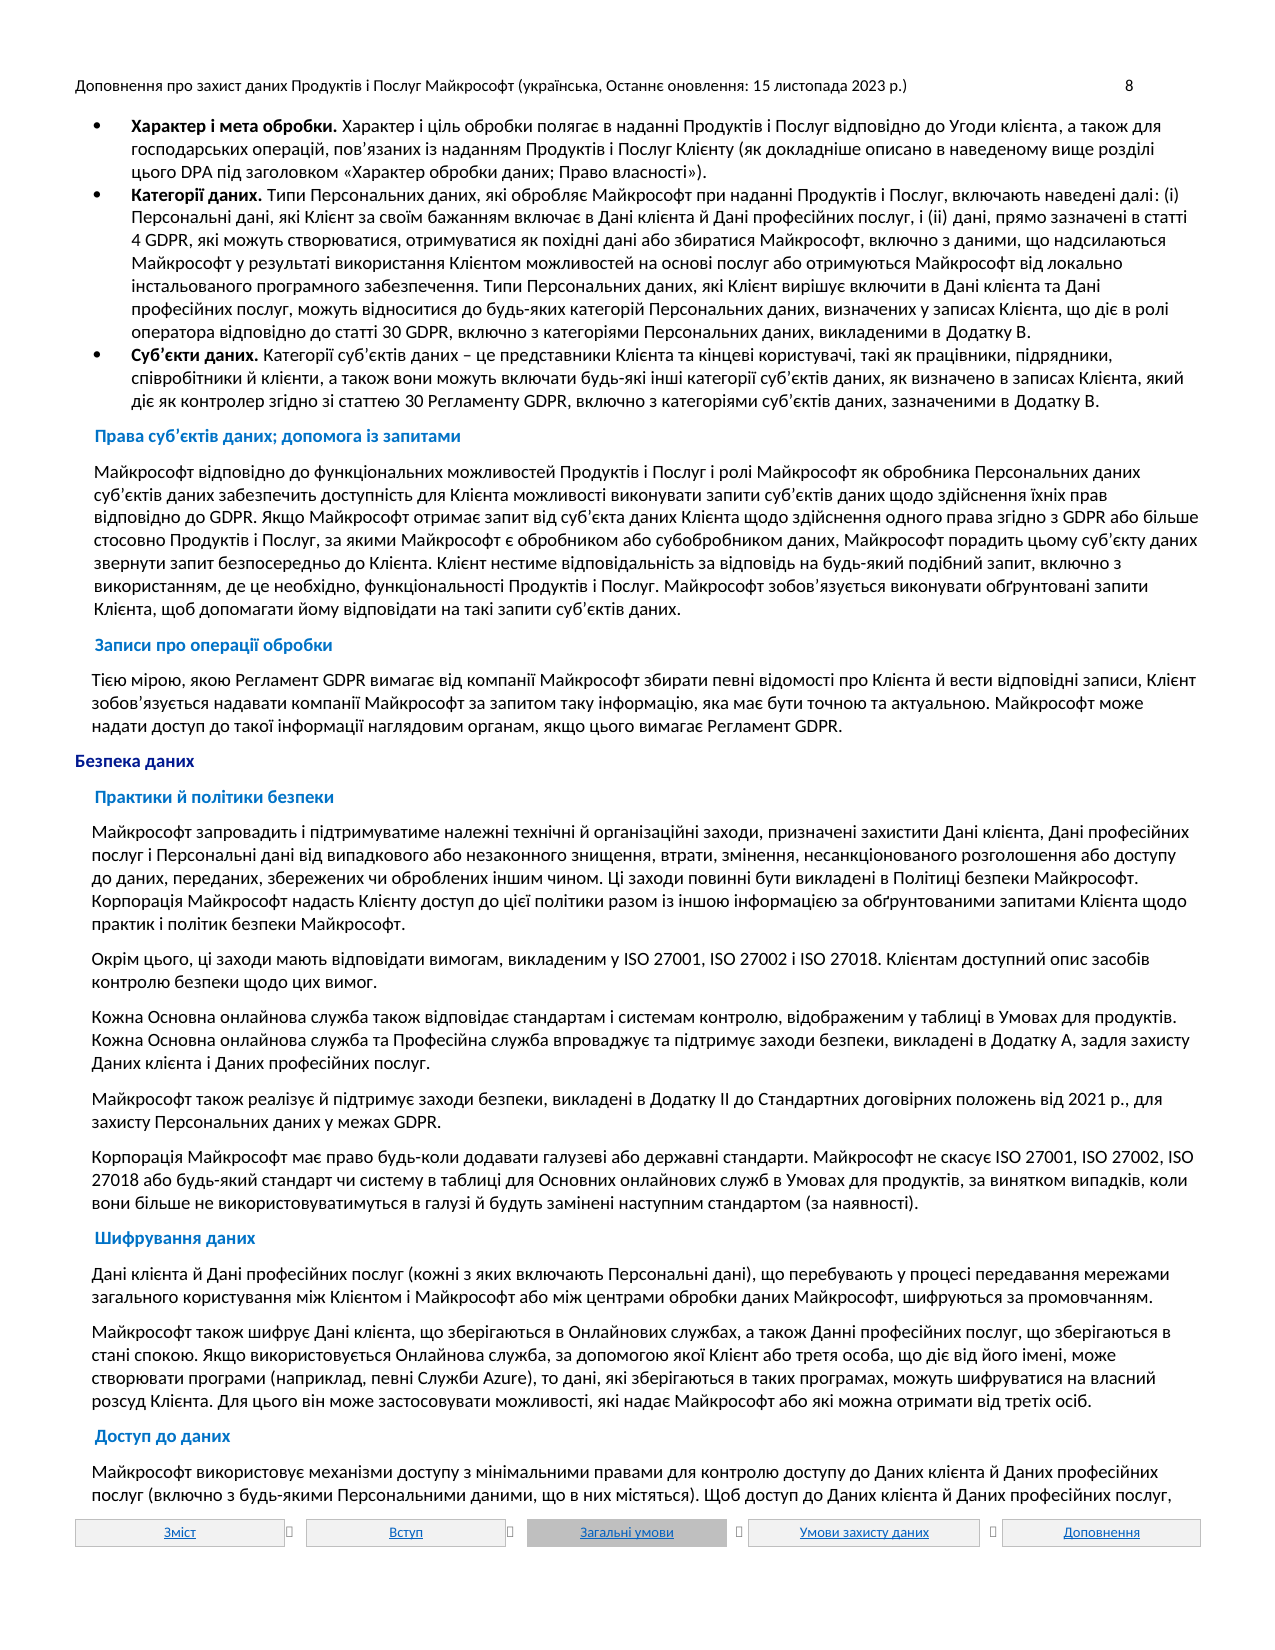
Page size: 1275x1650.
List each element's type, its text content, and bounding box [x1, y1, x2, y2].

list Окрім цього, ці заходи мають відповідати вимогам, викладеним у ISO 27001, ISO 27002 і ISO 27018. Клієнтам доступний опис засобів контролю безпеки щодо цих вимог. [91, 947, 1200, 993]
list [91, 1460, 1200, 1506]
list Записи про операції обробки [94, 633, 1200, 656]
list Практики й політики безпеки [94, 785, 1200, 808]
subtitle Безпека даних [75, 749, 1200, 772]
list Дані клієнта й Дані професійних послуг (кожні з яких включають Персональні дані), що перебувають у процесі передавання мережами загального користування між Клієнтом і Майкрософт або між центрами обробки даних Майкрософт, шифруються за промовчанням. [91, 1262, 1200, 1308]
list Права суб’єктів даних; допомога із запитами [94, 424, 1200, 447]
list Майкрософт також шифрує Дані клієнта, що зберігаються в Онлайнових службах, а також Данні професійних послуг, що зберігаються в стані спокою. Якщо використовується Онлайнова служба, за допомогою якої Клієнт або третя особа, що діє від його імені, може створювати програми (наприклад, певні Служби Azure), то дані, які зберігаються в таких програмах, можуть шифруватися на власний розсуд Клієнта. Для цього він може застосовувати можливості, які надає Майкрософт або які можна отримати від третіх осіб. [91, 1320, 1200, 1412]
list Майкрософт відповідно до функціональних можливостей Продуктів і Послуг і ролі Майкрософт як обробника Персональних даних суб’єктів даних забезпечить доступність для Клієнта можливості виконувати запити суб’єктів даних щодо здійснення їхніх прав відповідно до GDPR. Якщо Майкрософт отримає запит від суб’єкта даних Клієнта щодо здійснення одного права згідно з GDPR або більше стосовно Продуктів і Послуг, за якими Майкрософт є обробником або субобробником даних, Майкрософт порадить цьому суб’єкту даних звернути запит безпосередньо до Клієнта. Клієнт нестиме відповідальність за відповідь на будь-який подібний запит, включно з використанням, де це необхідно, функціональності Продуктів і Послуг. Майкрософт зобов’язується виконувати обґрунтовані запити Клієнта, щоб допомагати йому відповідати на такі запити суб’єктів даних. [94, 460, 1200, 620]
list Характер і мета обробки. Характер і ціль обробки полягає в наданні Продуктів і Послуг відповідно до Угоди клієнта, а також для господарських операцій, пов’язаних із наданням Продуктів і Послуг Клієнту (як докладніше описано в наведеному вище розділі цього DPA під заголовком «Характер обробки даних; Право власності»). [94, 114, 1200, 183]
list Категорії даних. Типи Персональних даних, які обробляє Майкрософт при наданні Продуктів і Послуг, включають наведені далі: (i) Персональні дані, які Клієнт за своїм бажанням включає в Дані клієнта й Дані професійних послуг, і (ii) дані, прямо зазначені в статті 4 GDPR, які можуть створюватися, отримуватися як похідні дані або збиратися Майкрософт, включно з даними, що надсилаються Майкрософт у результаті використання Клієнтом можливостей на основі послуг або отримуються Майкрософт від локально інстальованого програмного забезпечення. Типи Персональних даних, які Клієнт вирішує включити в Дані клієнта та Дані професійних послуг, можуть відноситися до будь-яких категорій Персональних даних, визначених у записах Клієнта, що діє в ролі оператора відповідно до статті 30 GDPR, включно з категоріями Персональних даних, викладеними в Додатку B. [94, 183, 1200, 343]
list Майкрософт також реалізує й підтримує заходи безпеки, викладені в Додатку II до Стандартних договірних положень від 2021 р., для захисту Персональних даних у межах GDPR. [91, 1087, 1200, 1133]
list Корпорація Майкрософт має право будь-коли додавати галузеві або державні стандарти. Майкрософт не скасує ISO 27001, ISO 27002, ISO 27018 або будь-який стандарт чи систему в таблиці для Основних онлайнових служб в Умовах для продуктів, за винятком випадків, коли вони більше не використовуватимуться в галузі й будуть замінені наступним стандартом (за наявності). [91, 1145, 1200, 1214]
list Суб’єкти даних. Категорії суб’єктів даних – це представники Клієнта та кінцеві користувачі, такі як працівники, підрядники, співробітники й клієнти, а також вони можуть включати будь-які інші категорії суб’єктів даних, як визначено в записах Клієнта, який діє як контролер згідно зі статтею 30 Регламенту GDPR, включно з категоріями суб’єктів даних, зазначеними в Додатку B. [94, 343, 1200, 412]
list Доступ до даних [94, 1424, 1200, 1447]
list Кожна Основна онлайнова служба також відповідає стандартам і системам контролю, відображеним у таблиці в Умовах для продуктів. Кожна Основна онлайнова служба та Професійна служба впроваджує та підтримує заходи безпеки, викладені в Додатку А, задля захисту Даних клієнта і Даних професійних послуг. [91, 1006, 1200, 1074]
list Майкрософт запровадить і підтримуватиме належні технічні й організаційні заходи, призначені захистити Дані клієнта, Дані професійних послуг і Персональні дані від випадкового або незаконного знищення, втрати, змінення, несанкціонованого розголошення або доступу до даних, переданих, збережених чи оброблених іншим чином. Ці заходи повинні бути викладені в Політиці безпеки Майкрософт. Корпорація Майкрософт надасть Клієнту доступ до цієї політики разом із іншою інформацією за обґрунтованими запитами Клієнта щодо практик і політик безпеки Майкрософт. [91, 820, 1200, 935]
list Тією мірою, якою Регламент GDPR вимагає від компанії Майкрософт збирати певні відомості про Клієнта й вести відповідні записи, Клієнт зобов’язується надавати компанії Майкрософт за запитом таку інформацію, яка має бути точною та актуальною. Майкрософт може надати доступ до такої інформації наглядовим органам, якщо цього вимагає Регламент GDPR. [91, 668, 1200, 737]
list Шифрування даних [94, 1227, 1200, 1249]
